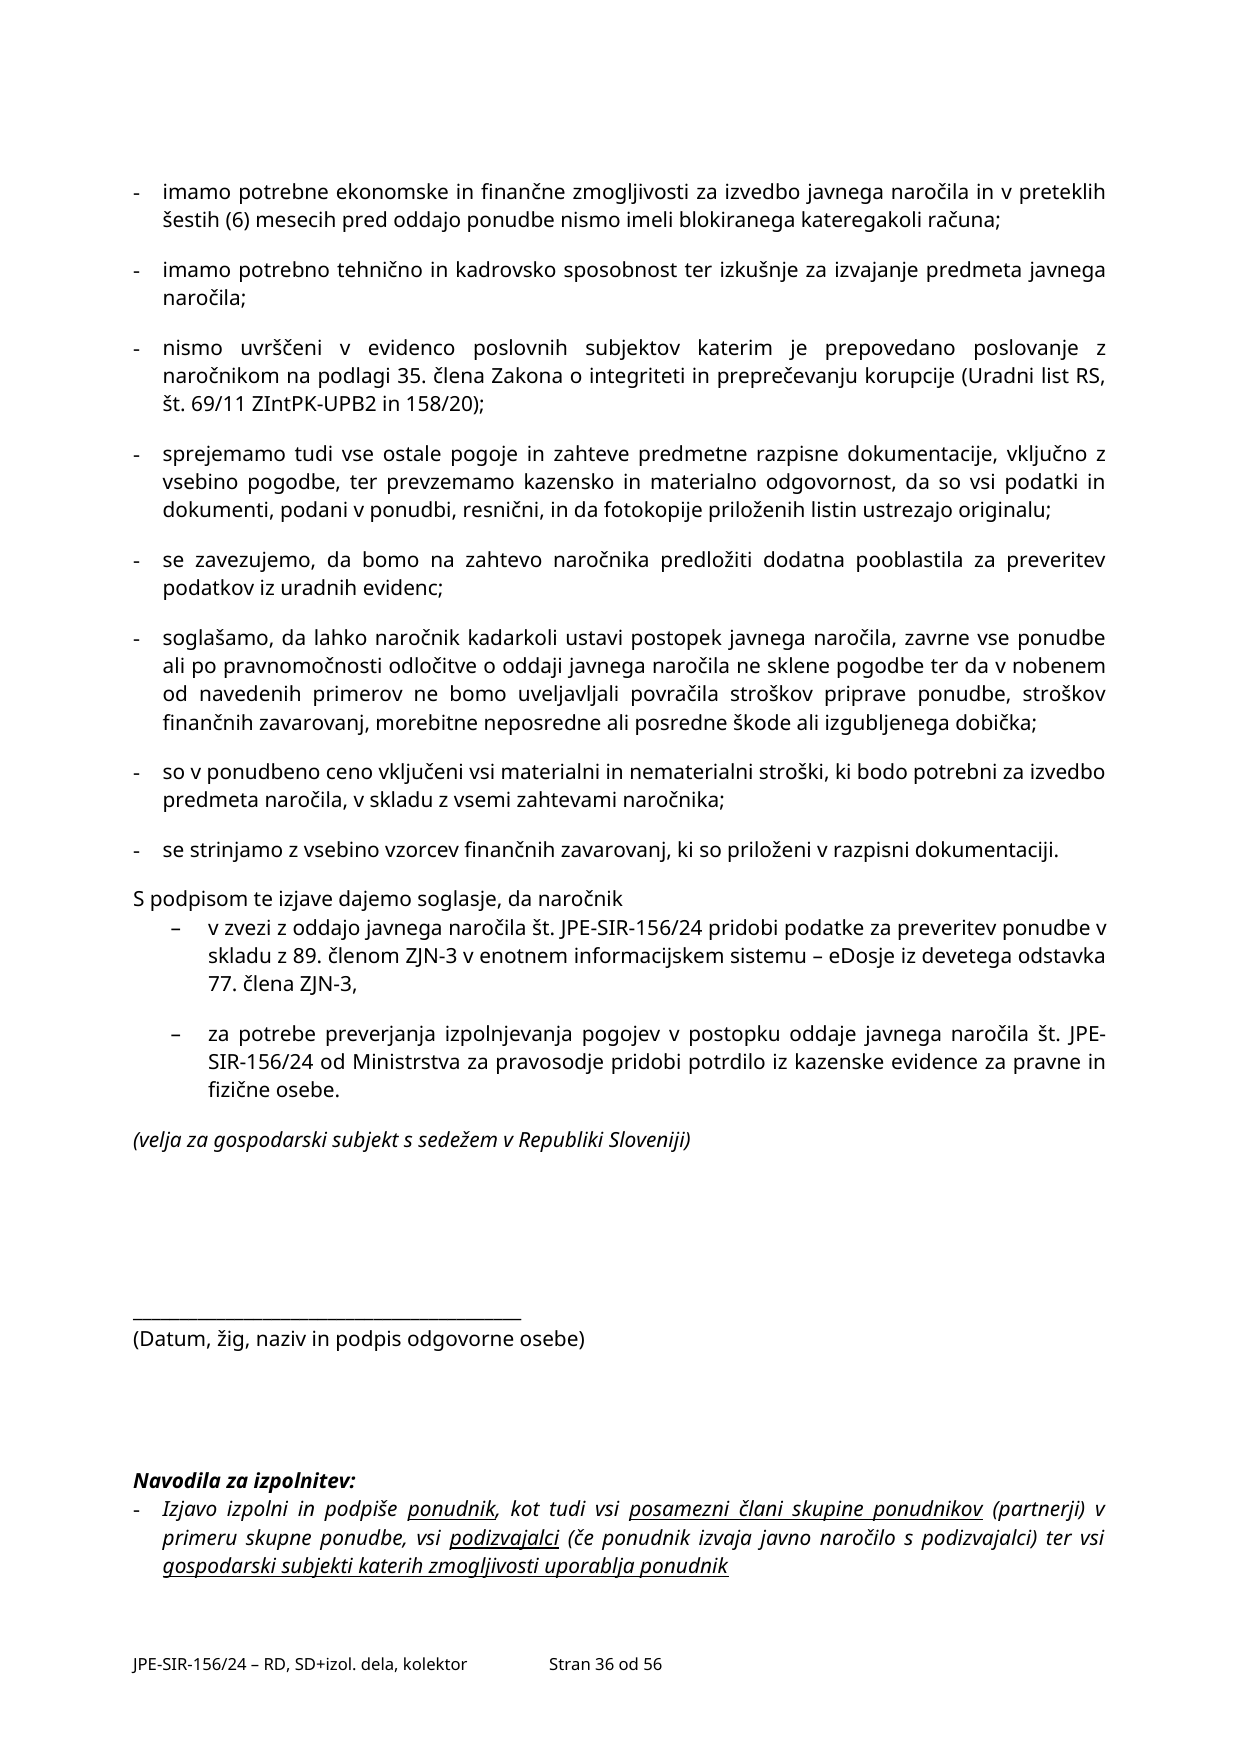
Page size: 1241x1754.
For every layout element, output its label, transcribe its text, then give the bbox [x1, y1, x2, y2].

list za potrebe preverjanja izpolnjevanja pogojev v postopku oddaje javnega naročila št. JPE-SIR-156/24 od Ministrstva za pravosodje pridobi potrdilo iz kazenske evidence za pravne in fizične osebe. [170, 1019, 1107, 1104]
list sprejemamo tudi vse ostale pogoje in zahteve predmetne razpisne dokumentacije, vključno z vsebino pogodbe, ter prevzemamo kazensko in materialno odgovornost, da so vsi podatki in dokumenti, podani v ponudbi, resnični, in da fotokopije priloženih listin ustrezajo originalu; [133, 439, 1107, 524]
list se strinjamo z vsebino vzorcev finančnih zavarovanj, ki so priloženi v razpisni dokumentaciji. [133, 835, 1107, 863]
list so v ponudbeno ceno vključeni vsi materialni in nematerialni stroški, ki bodo potrebni za izvedbo predmeta naročila, v skladu z vsemi zahtevami naročnika; [133, 757, 1107, 814]
list imamo potrebne ekonomske in finančne zmogljivosti za izvedbo javnega naročila in v preteklih šestih (6) mesecih pred oddajo ponudbe nismo imeli blokiranega kateregakoli računa; [133, 177, 1107, 234]
list soglašamo, da lahko naročnik kadarkoli ustavi postopek javnega naročila, zavrne vse ponudbe ali po pravnomočnosti odločitve o oddaji javnega naročila ne sklene pogodbe ter da v nobenem od navedenih primerov ne bomo uveljavljali povračila stroškov priprave ponudbe, stroškov finančnih zavarovanj, morebitne neposredne ali posredne škode ali izgubljenega dobička; [133, 623, 1107, 736]
list Izjavo izpolni in podpiše ponudnik, kot tudi vsi posamezni člani skupine ponudnikov (partnerji) v primeru skupne ponudbe, vsi podizvajalci (če ponudnik izvaja javno naročilo s podizvajalci) ter vsi gospodarski subjekti katerih zmogljivosti uporablja ponudnik [133, 1494, 1107, 1580]
text Navodila za izpolnitev: [133, 1466, 1107, 1494]
list imamo potrebno tehnično in kadrovsko sposobnost ter izkušnje za izvajanje predmeta javnega naročila; [133, 255, 1107, 312]
text (Datum, žig, naziv in podpis odgovorne osebe) [133, 1324, 1107, 1352]
list nismo uvrščeni v evidenco poslovnih subjektov katerim je prepovedano poslovanje z naročnikom na podlagi 35. člena Zakona o integriteti in preprečevanju korupcije (Uradni list RS, št. 69/11 ZIntPK-UPB2 in 158/20); [133, 333, 1107, 418]
text (velja za gospodarski subjekt s sedežem v Republiki Sloveniji) [133, 1125, 1107, 1153]
text __________________________________________ [133, 1296, 1107, 1324]
list se zavezujemo, da bomo na zahtevo naročnika predložiti dodatna pooblastila za preveritev podatkov iz uradnih evidenc; [133, 545, 1107, 602]
list v zvezi z oddajo javnega naročila št. JPE-SIR-156/24 pridobi podatke za preveritev ponudbe v skladu z 89. členom ZJN-3 v enotnem informacijskem sistemu – eDosje iz devetega odstavka 77. člena ZJN-3, [170, 913, 1107, 998]
text S podpisom te izjave dajemo soglasje, da naročnik [133, 884, 1107, 913]
